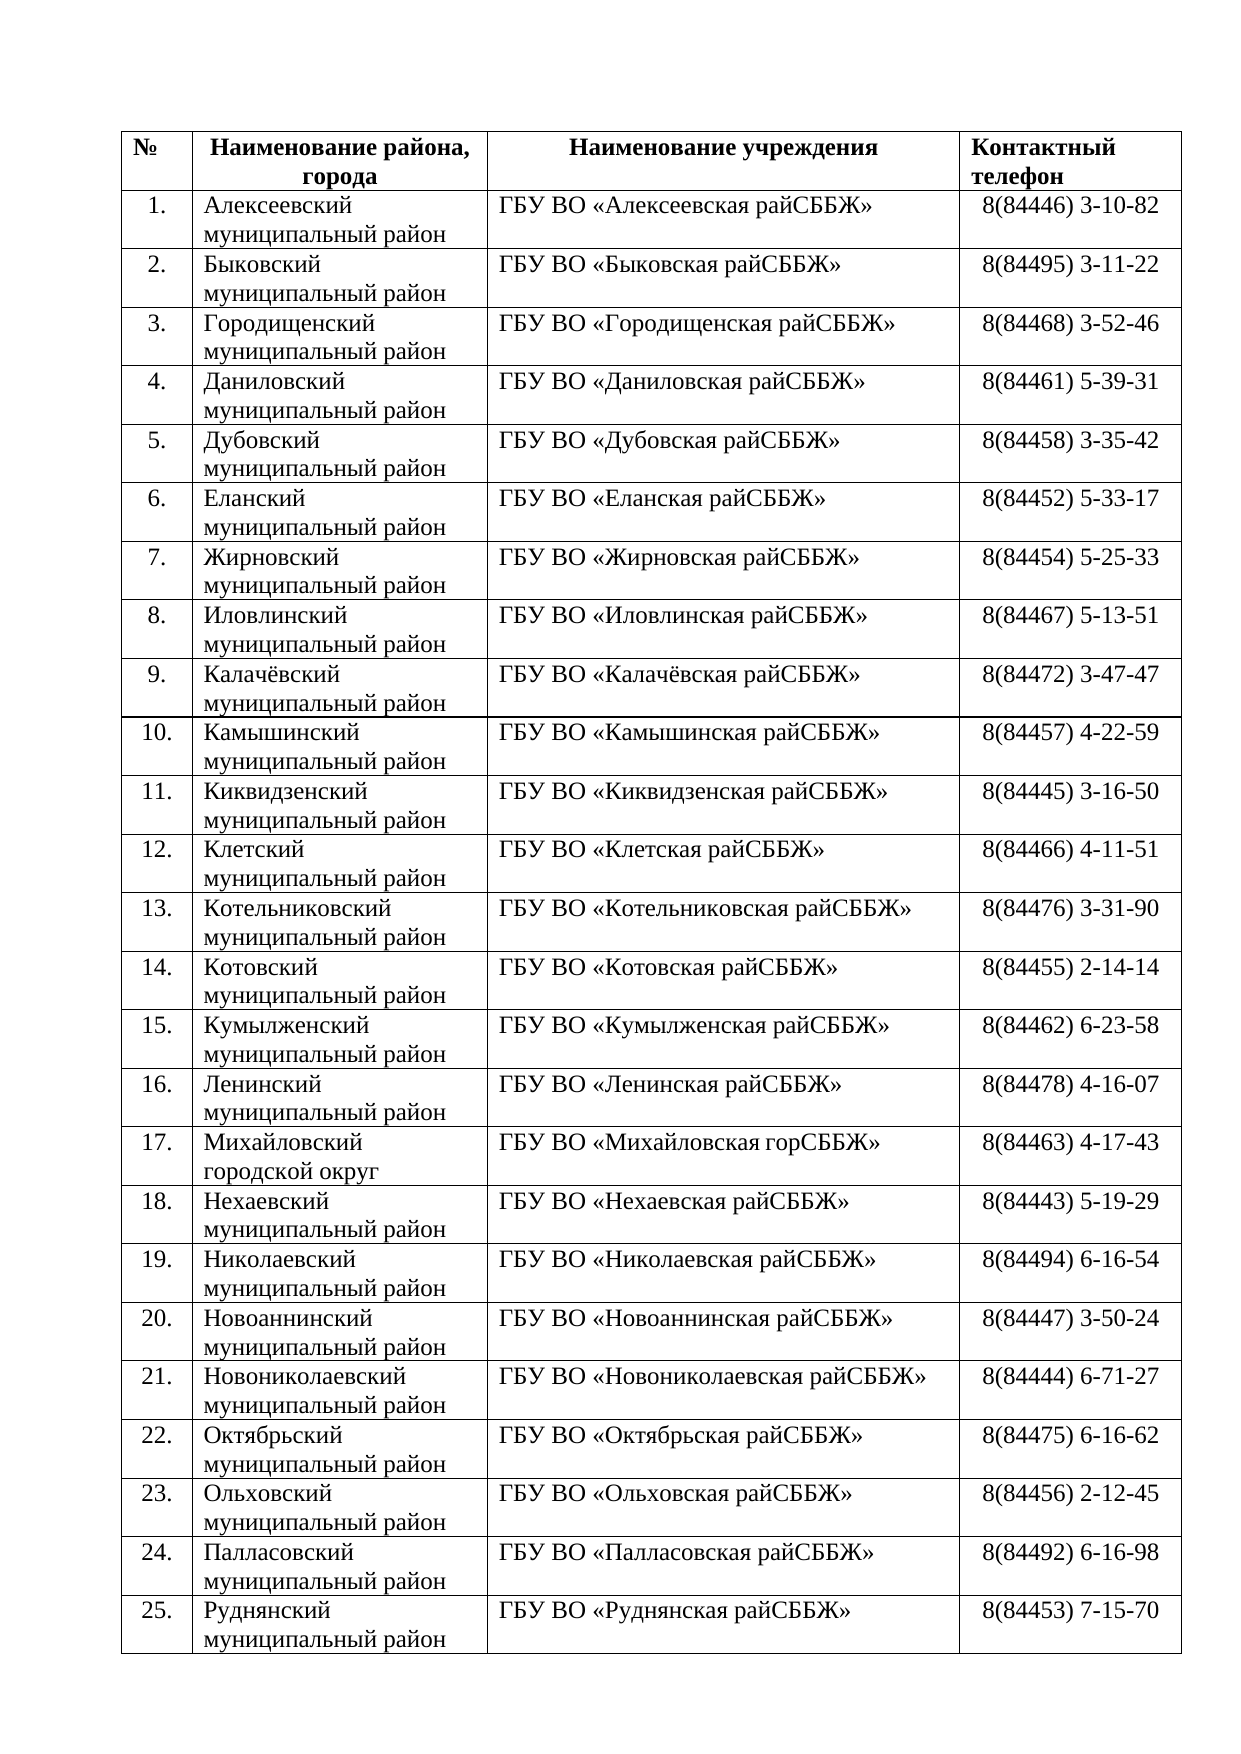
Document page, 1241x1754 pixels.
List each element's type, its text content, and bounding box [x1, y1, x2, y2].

table_cell 8(84458) 3-35-42 [960, 425, 1181, 482]
table_cell Калачёвский муниципальный район [193, 659, 487, 716]
table_cell 10. [122, 718, 192, 775]
table_cell ГБУ ВО «Ленинская райСББЖ» [488, 1069, 959, 1126]
table_cell Николаевский муниципальный район [193, 1244, 487, 1302]
table_cell 15. [122, 1010, 192, 1068]
table_cell Еланский муниципальный район [193, 483, 487, 541]
table_cell ГБУ ВО «Ольховская райСББЖ» [488, 1479, 959, 1536]
table_cell Клетский муниципальный район [193, 835, 487, 892]
table_cell 25. [122, 1596, 192, 1653]
table_cell 5. [122, 425, 192, 482]
table_cell ГБУ ВО «Еланская райСББЖ» [488, 483, 959, 541]
table_cell 8(84494) 6-16-54 [960, 1244, 1181, 1302]
table_cell 8(84472) 3-47-47 [960, 659, 1181, 716]
table_cell 11. [122, 776, 192, 833]
table_cell 8(84476) 3-31-90 [960, 893, 1181, 951]
table_cell Киквидзенский муниципальный район [193, 776, 487, 833]
table_cell 8(84447) 3-50-24 [960, 1303, 1181, 1360]
table_cell 24. [122, 1537, 192, 1594]
table_cell Руднянский муниципальный район [193, 1596, 487, 1653]
table_cell 8(84446) 3-10-82 [960, 191, 1181, 248]
table_cell 8(84495) 3-11-22 [960, 249, 1181, 307]
table_cell 8(84461) 5-39-31 [960, 366, 1181, 424]
table_cell Кумылженский муниципальный район [193, 1010, 487, 1068]
table_cell ГБУ ВО «Жирновская райСББЖ» [488, 542, 959, 599]
table_cell ГБУ ВО «Городищенская райСББЖ» [488, 308, 959, 365]
table_cell 13. [122, 893, 192, 951]
table_cell 8. [122, 600, 192, 658]
table_cell ГБУ ВО «Николаевская райСББЖ» [488, 1244, 959, 1302]
table_cell 16. [122, 1069, 192, 1126]
table_cell 8(84463) 4-17-43 [960, 1127, 1181, 1185]
table_cell 8(84468) 3-52-46 [960, 308, 1181, 365]
table_cell ГБУ ВО «Кумылженская райСББЖ» [488, 1010, 959, 1068]
table_cell Ленинский муниципальный район [193, 1069, 487, 1126]
table_cell ГБУ ВО «Нехаевская райСББЖ» [488, 1186, 959, 1243]
table_cell 8(84445) 3-16-50 [960, 776, 1181, 833]
table_cell 9. [122, 659, 192, 716]
table_cell ГБУ ВО «Киквидзенская райСББЖ» [488, 776, 959, 833]
table_cell ГБУ ВО «Октябрьская райСББЖ» [488, 1420, 959, 1477]
table_cell Алексеевский муниципальный район [193, 191, 487, 248]
table_cell 20. [122, 1303, 192, 1360]
table_cell 2. [122, 249, 192, 307]
table_cell 4. [122, 366, 192, 424]
table_cell 19. [122, 1244, 192, 1302]
table_cell 17. [122, 1127, 192, 1185]
table_cell ГБУ ВО «Дубовская райСББЖ» [488, 425, 959, 482]
table_cell Иловлинский муниципальный район [193, 600, 487, 658]
table_header Наименование района, города [193, 132, 487, 189]
table_cell Нехаевский муниципальный район [193, 1186, 487, 1243]
table_cell 7. [122, 542, 192, 599]
table_cell Даниловский муниципальный район [193, 366, 487, 424]
table_cell Быковский муниципальный район [193, 249, 487, 307]
table_cell Новониколаевский муниципальный район [193, 1361, 487, 1419]
table_cell ГБУ ВО «Котовская райСББЖ» [488, 952, 959, 1009]
table_cell 8(84444) 6-71-27 [960, 1361, 1181, 1419]
table_cell ГБУ ВО «Калачёвская райСББЖ» [488, 659, 959, 716]
table_cell 14. [122, 952, 192, 1009]
table_cell 18. [122, 1186, 192, 1243]
table_cell 8(84492) 6-16-98 [960, 1537, 1181, 1594]
table_cell Новоаннинский муниципальный район [193, 1303, 487, 1360]
table_cell Михайловский городской округ [193, 1127, 487, 1185]
table_cell ГБУ ВО «Новониколаевская райСББЖ» [488, 1361, 959, 1419]
table_cell 23. [122, 1479, 192, 1536]
table_cell 22. [122, 1420, 192, 1477]
table_cell 8(84478) 4-16-07 [960, 1069, 1181, 1126]
table_cell 8(84455) 2-14-14 [960, 952, 1181, 1009]
table_cell Дубовский муниципальный район [193, 425, 487, 482]
table_cell Котовский муниципальный район [193, 952, 487, 1009]
table_cell ГБУ ВО «Котельниковская райСББЖ» [488, 893, 959, 951]
table_cell 8(84466) 4-11-51 [960, 835, 1181, 892]
table_cell Камышинский муниципальный район [193, 718, 487, 775]
table_header Контактный телефон [960, 132, 1181, 189]
table_cell Октябрьский муниципальный район [193, 1420, 487, 1477]
table_cell 12. [122, 835, 192, 892]
table_cell 8(84452) 5-33-17 [960, 483, 1181, 541]
table_cell ГБУ ВО «Быковская райСББЖ» [488, 249, 959, 307]
table_cell Городищенский муниципальный район [193, 308, 487, 365]
table_cell ГБУ ВО «Алексеевская райСББЖ» [488, 191, 959, 248]
table_cell 8(84443) 5-19-29 [960, 1186, 1181, 1243]
table_cell ГБУ ВО «Иловлинская райСББЖ» [488, 600, 959, 658]
table_cell ГБУ ВО «Клетская райСББЖ» [488, 835, 959, 892]
table_cell Палласовский муниципальный район [193, 1537, 487, 1594]
table_cell 8(84475) 6-16-62 [960, 1420, 1181, 1477]
table_cell 21. [122, 1361, 192, 1419]
table_cell ГБУ ВО «Палласовская райСББЖ» [488, 1537, 959, 1594]
table_cell 8(84454) 5-25-33 [960, 542, 1181, 599]
table_cell Ольховский муниципальный район [193, 1479, 487, 1536]
table_cell 8(84456) 2-12-45 [960, 1479, 1181, 1536]
table_cell ГБУ ВО «Новоаннинская райСББЖ» [488, 1303, 959, 1360]
table_cell 8(84457) 4-22-59 [960, 718, 1181, 775]
table_cell 3. [122, 308, 192, 365]
table_cell ГБУ ВО «Даниловская райСББЖ» [488, 366, 959, 424]
table_header Наименование учреждения [488, 132, 959, 189]
table_cell 8(84453) 7-15-70 [960, 1596, 1181, 1653]
table_cell Жирновский муниципальный район [193, 542, 487, 599]
table_cell 6. [122, 483, 192, 541]
table_cell Котельниковский муниципальный район [193, 893, 487, 951]
table_cell 8(84462) 6-23-58 [960, 1010, 1181, 1068]
table_cell 1. [122, 191, 192, 248]
table_cell ГБУ ВО «Руднянская райСББЖ» [488, 1596, 959, 1653]
table_cell 8(84467) 5-13-51 [960, 600, 1181, 658]
table_cell ГБУ ВО «Михайловская горСББЖ» [488, 1127, 959, 1185]
table_header № [122, 132, 192, 189]
table_cell ГБУ ВО «Камышинская райСББЖ» [488, 718, 959, 775]
